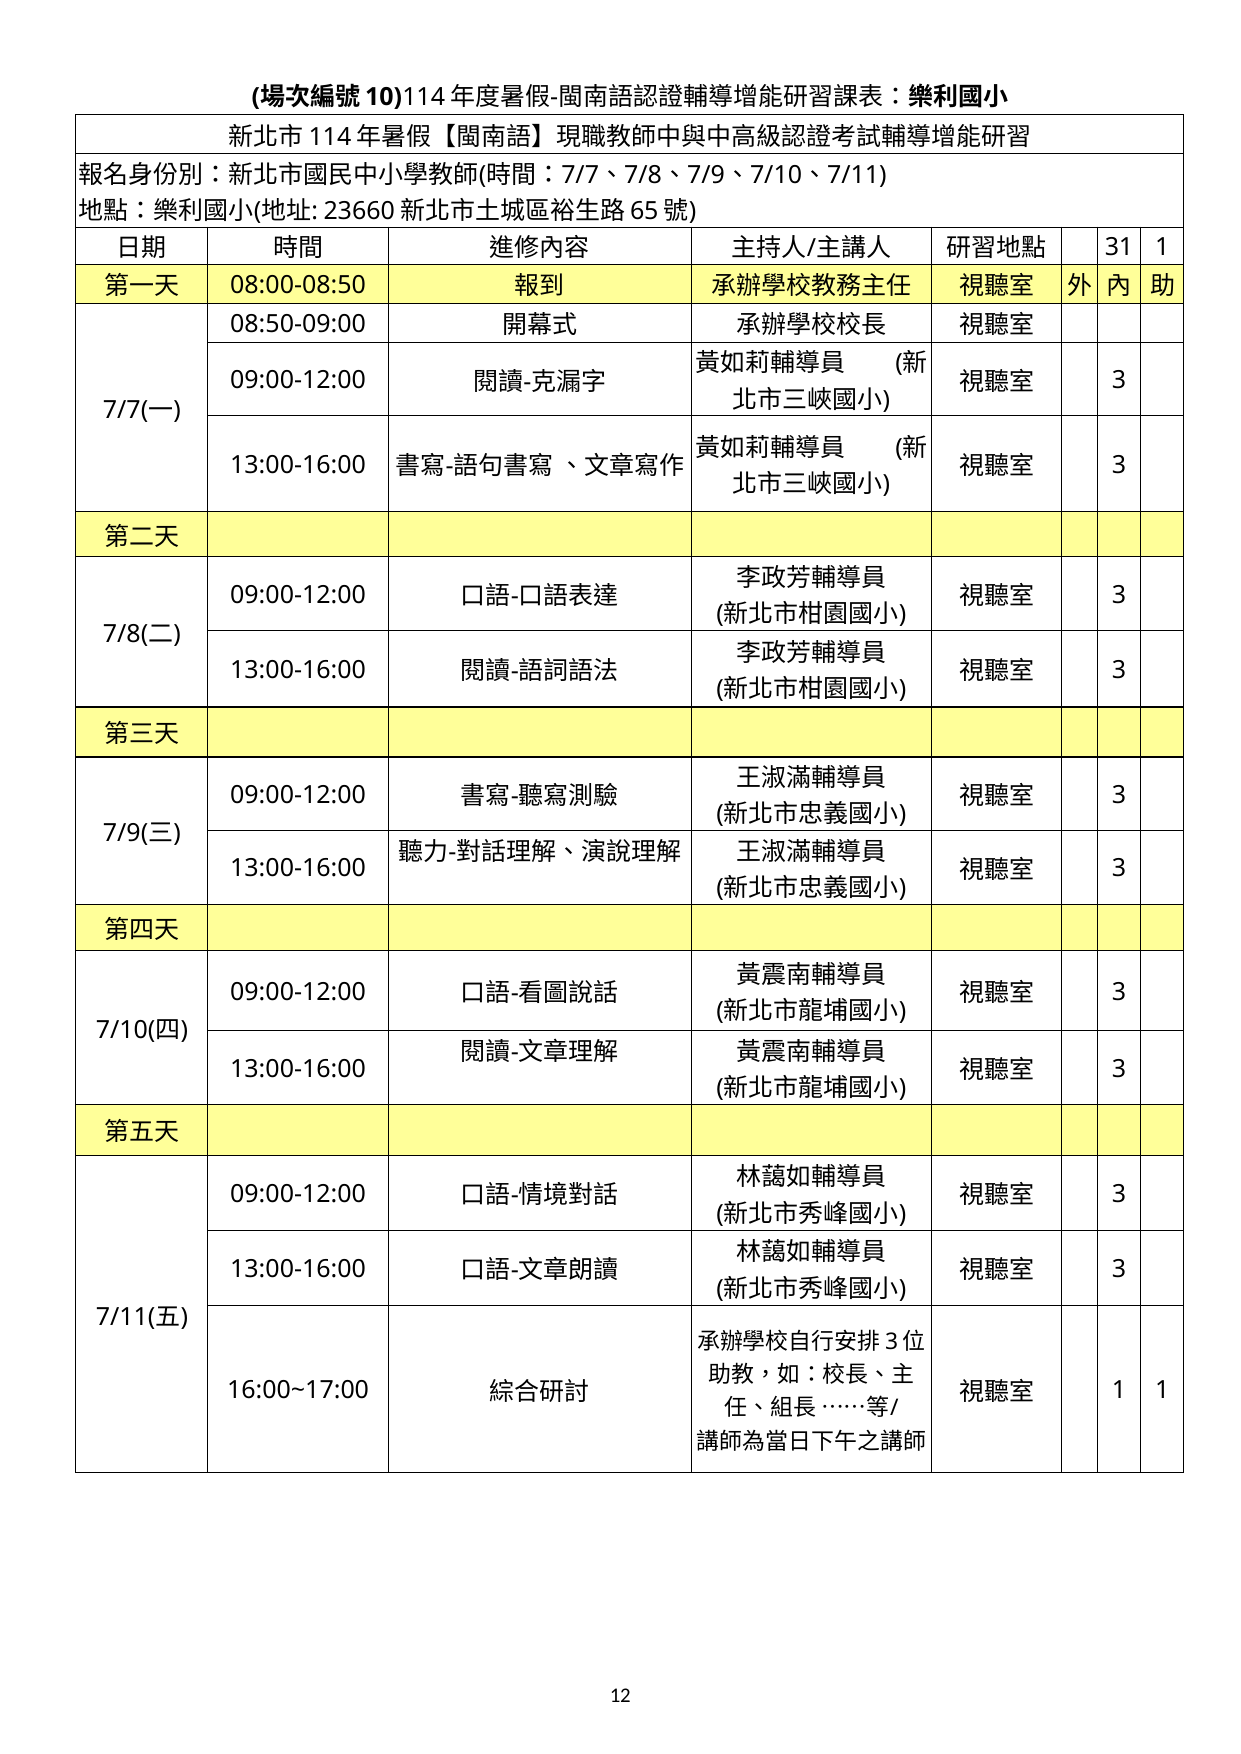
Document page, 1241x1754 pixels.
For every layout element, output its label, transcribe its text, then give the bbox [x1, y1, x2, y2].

table_cell 視聽室 [932, 951, 1061, 1030]
table_cell [1062, 831, 1097, 903]
table_cell 09:00-12:00 [208, 1156, 388, 1230]
table_cell 綜合研討 [389, 1306, 691, 1472]
table_cell [1062, 416, 1097, 511]
table_cell [692, 1105, 931, 1155]
table_header (場次編號10)114年度暑假-閩南語認證輔導增能研習課表：樂利國小 [76, 75, 1184, 114]
table_cell [1062, 228, 1097, 264]
table_cell 研習地點 [932, 228, 1061, 264]
table_cell 黃如莉輔導員 (新北市三峽國小) [692, 416, 931, 511]
table_cell 3 [1098, 758, 1140, 830]
table_cell [208, 512, 388, 556]
table_cell [1062, 512, 1097, 556]
table_cell 承辦學校教務主任 [692, 265, 931, 303]
table_cell 13:00-16:00 [208, 1231, 388, 1305]
table_cell [1062, 631, 1097, 706]
table_cell 助 [1141, 265, 1183, 303]
table_cell [1141, 1105, 1183, 1155]
table_cell [1141, 905, 1183, 950]
table_cell [1062, 905, 1097, 950]
table_cell 7/11(五) [76, 1156, 207, 1472]
table_cell [1141, 758, 1183, 830]
table_cell [1141, 343, 1183, 415]
table_cell 第一天 [76, 265, 207, 303]
table_cell [1141, 1231, 1183, 1305]
table_cell 7/7(一) [76, 304, 207, 511]
table_cell [1141, 1031, 1183, 1103]
table_cell 13:00-16:00 [208, 1031, 388, 1103]
table_cell 視聽室 [932, 1156, 1061, 1230]
table_cell 口語-看圖說話 [389, 951, 691, 1030]
table_cell [1062, 304, 1097, 342]
table_cell [1062, 343, 1097, 415]
table_cell 黃如莉輔導員 (新北市三峽國小) [692, 343, 931, 415]
table_cell 閱讀-文章理解 [389, 1031, 691, 1103]
table_cell 16:00~17:00 [208, 1306, 388, 1472]
table_cell 09:00-12:00 [208, 343, 388, 415]
table_cell 聽力-對話理解、演說理解 [389, 831, 691, 903]
table_cell [1141, 557, 1183, 630]
table_cell 7/10(四) [76, 951, 207, 1103]
table_cell [208, 708, 388, 756]
table_cell 王淑滿輔導員 (新北市忠義國小) [692, 831, 931, 903]
table_cell [389, 708, 691, 756]
table_cell [1062, 1105, 1097, 1155]
table_cell 3 [1098, 343, 1140, 415]
table_cell 閱讀-克漏字 [389, 343, 691, 415]
table_cell 黃震南輔導員 (新北市龍埔國小) [692, 951, 931, 1030]
table_cell [389, 1105, 691, 1155]
table_cell 31 [1098, 228, 1140, 264]
table_cell 王淑滿輔導員 (新北市忠義國小) [692, 758, 931, 830]
table_cell [1062, 951, 1097, 1030]
table_cell 視聽室 [932, 557, 1061, 630]
table_cell 3 [1098, 1031, 1140, 1103]
table_cell 第五天 [76, 1105, 207, 1155]
table_cell [1098, 1105, 1140, 1155]
table_cell 進修內容 [389, 228, 691, 264]
table_cell [1062, 708, 1097, 756]
table_cell [389, 512, 691, 556]
table_cell 內 [1098, 265, 1140, 303]
table_cell [208, 1105, 388, 1155]
table_cell [1062, 1231, 1097, 1305]
table_cell 林藹如輔導員 (新北市秀峰國小) [692, 1231, 931, 1305]
table_cell [1141, 831, 1183, 903]
table_cell 7/8(二) [76, 557, 207, 706]
table_cell 3 [1098, 416, 1140, 511]
table_cell [1062, 557, 1097, 630]
table_cell [692, 512, 931, 556]
table_cell 3 [1098, 1156, 1140, 1230]
table_cell 1 [1141, 228, 1183, 264]
table_cell 日期 [76, 228, 207, 264]
table_cell 閱讀-語詞語法 [389, 631, 691, 706]
table_cell 書寫-聽寫測驗 [389, 758, 691, 830]
table_cell [1141, 708, 1183, 756]
table_cell 08:00-08:50 [208, 265, 388, 303]
table_cell 視聽室 [932, 1031, 1061, 1103]
table_cell 09:00-12:00 [208, 758, 388, 830]
table_cell 3 [1098, 831, 1140, 903]
table_cell [1098, 708, 1140, 756]
table_cell 13:00-16:00 [208, 416, 388, 511]
table_cell 報名身份別：新北市國民中小學教師(時間：7/7、7/8、7/9、7/10、7/11) 地點：樂利國小(地址: 23660新北市土城區裕生路65號) [76, 154, 1183, 227]
table_cell 視聽室 [932, 758, 1061, 830]
table_cell 視聽室 [932, 265, 1061, 303]
table_cell [1062, 1156, 1097, 1230]
table_cell 林藹如輔導員 (新北市秀峰國小) [692, 1156, 931, 1230]
table_cell 1 [1098, 1306, 1140, 1472]
table_cell 視聽室 [932, 631, 1061, 706]
table_cell 主持人/主講人 [692, 228, 931, 264]
table_cell [932, 1105, 1061, 1155]
table_cell [692, 708, 931, 756]
table_cell 視聽室 [932, 1306, 1061, 1472]
table_cell 13:00-16:00 [208, 631, 388, 706]
table_cell 報到 [389, 265, 691, 303]
table_cell 13:00-16:00 [208, 831, 388, 903]
table_cell [1141, 631, 1183, 706]
table_cell 09:00-12:00 [208, 557, 388, 630]
table_cell [389, 905, 691, 950]
table_cell [1141, 1156, 1183, 1230]
table_cell 1 [1141, 1306, 1183, 1472]
table_cell 視聽室 [932, 1231, 1061, 1305]
table_cell 黃震南輔導員 (新北市龍埔國小) [692, 1031, 931, 1103]
table_cell 3 [1098, 951, 1140, 1030]
table_cell 視聽室 [932, 304, 1061, 342]
table_cell 開幕式 [389, 304, 691, 342]
table_cell 書寫-語句書寫 、文章寫作 [389, 416, 691, 511]
table_cell 口語-口語表達 [389, 557, 691, 630]
table_cell 視聽室 [932, 831, 1061, 903]
table_cell 7/9(三) [76, 758, 207, 903]
table_cell [1098, 304, 1140, 342]
table_cell 外 [1062, 265, 1097, 303]
table_cell [692, 905, 931, 950]
table_cell 第三天 [76, 708, 207, 756]
table_cell [932, 708, 1061, 756]
table_cell [932, 512, 1061, 556]
table_cell 3 [1098, 631, 1140, 706]
table_cell 承辦學校自行安排3位助教，如：校長、主任、組長 ……等/ 講師為當日下午之講師 [692, 1306, 931, 1472]
table_cell [1098, 512, 1140, 556]
table_cell 08:50-09:00 [208, 304, 388, 342]
table_cell [1062, 1306, 1097, 1472]
table_cell [1062, 1031, 1097, 1103]
table_cell 第四天 [76, 905, 207, 950]
table_cell 視聽室 [932, 343, 1061, 415]
table_cell 09:00-12:00 [208, 951, 388, 1030]
table_cell 李政芳輔導員 (新北市柑園國小) [692, 557, 931, 630]
table_cell 口語-文章朗讀 [389, 1231, 691, 1305]
table_cell 承辦學校校長 [692, 304, 931, 342]
table_cell 李政芳輔導員 (新北市柑園國小) [692, 631, 931, 706]
table_cell 3 [1098, 557, 1140, 630]
table_cell [1062, 758, 1097, 830]
table_cell 口語-情境對話 [389, 1156, 691, 1230]
table_cell [1141, 304, 1183, 342]
table_cell [1098, 905, 1140, 950]
table_cell [208, 905, 388, 950]
table_cell 視聽室 [932, 416, 1061, 511]
table_cell [1141, 416, 1183, 511]
table_cell [1141, 951, 1183, 1030]
table_cell 新北市114年暑假【閩南語】現職教師中與中高級認證考試輔導增能研習 [76, 115, 1183, 153]
table_cell [1141, 512, 1183, 556]
table_cell 第二天 [76, 512, 207, 556]
table_cell 3 [1098, 1231, 1140, 1305]
table_cell [932, 905, 1061, 950]
table_cell 時間 [208, 228, 388, 264]
